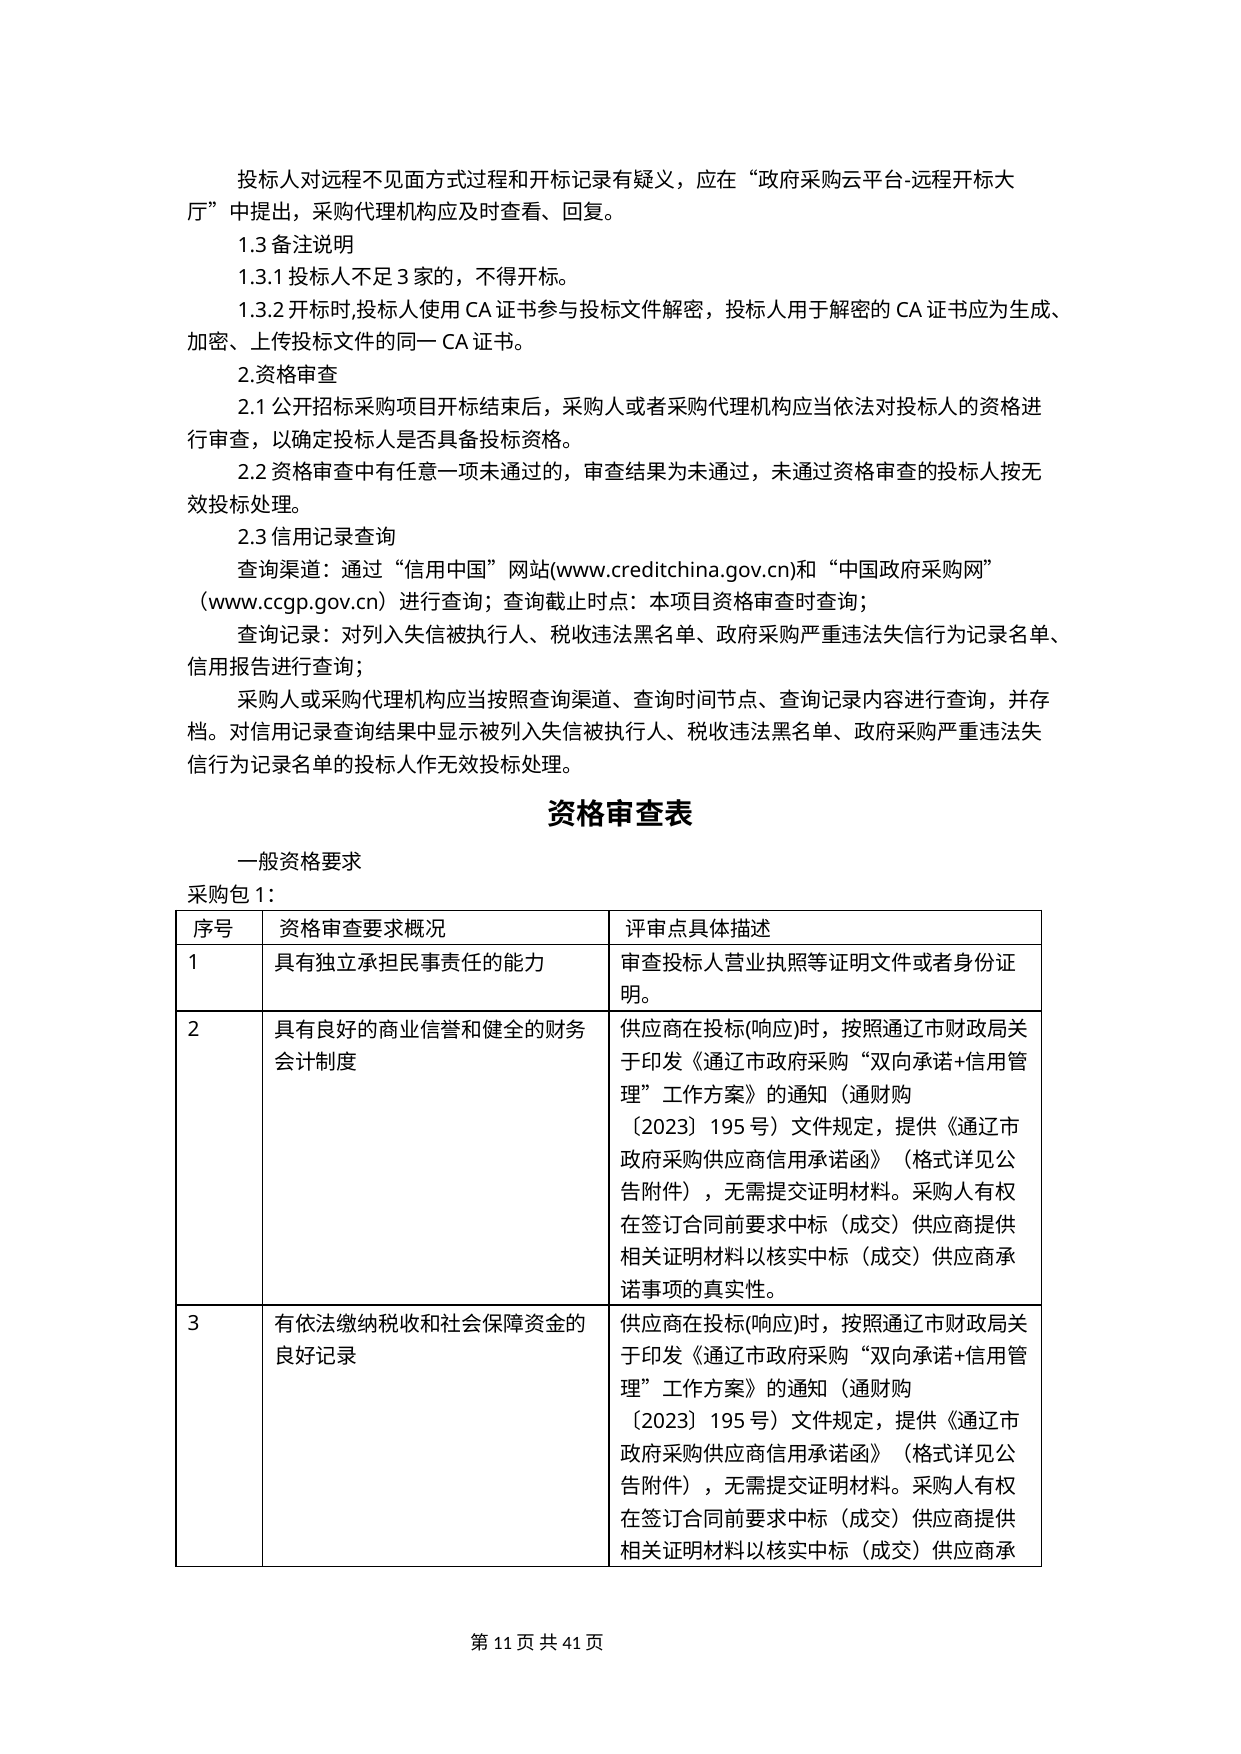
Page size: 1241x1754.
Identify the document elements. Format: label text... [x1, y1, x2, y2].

text 2.2资格审查中有任意一项未通过的，审查结果为未通过，未通过资格审查的投标人按无效投标处理。 [187, 454, 1053, 519]
table_header 资格审查要求概况 [263, 911, 608, 943]
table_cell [610, 1306, 1041, 1566]
table_cell 2 [177, 1012, 262, 1304]
text 资格审查表 [187, 779, 1053, 844]
text 采购人或采购代理机构应当按照查询渠道、查询时间节点、查询记录内容进行查询，并存档。对信用记录查询结果中显示被列入失信被执行人、税收违法黑名单、政府采购严重违法失信行为记录名单的投标人作无效投标处理。 [187, 682, 1053, 779]
table_cell 1 [177, 945, 262, 1010]
text 1.3.1投标人不足3家的，不得开标。 [187, 259, 1053, 292]
text 2.资格审查 [187, 357, 1053, 389]
table_cell 具有独立承担民事责任的能力 [263, 945, 608, 1010]
text 查询记录：对列入失信被执行人、税收违法黑名单、政府采购严重违法失信行为记录名单、信用报告进行查询； [187, 617, 1053, 682]
text 1.3备注说明 [187, 227, 1053, 259]
table_cell 有依法缴纳税收和社会保障资金的良好记录 [263, 1306, 608, 1566]
text 查询渠道：通过“信用中国”网站(www.creditchina.gov.cn)和“中国政府采购网”（www.ccgp.gov.cn）进行查询；查询截止时点：本项目资格审查时查询； [187, 552, 1053, 617]
text 一般资格要求 [187, 844, 1053, 877]
text 1.3.2开标时,投标人使用CA证书参与投标文件解密，投标人用于解密的CA证书应为生成、加密、上传投标文件的同一CA证书。 [187, 292, 1053, 357]
table_header 评审点具体描述 [610, 911, 1041, 943]
text 2.1公开招标采购项目开标结束后，采购人或者采购代理机构应当依法对投标人的资格进行审查，以确定投标人是否具备投标资格。 [187, 389, 1053, 454]
table_cell 具有良好的商业信誉和健全的财务会计制度 [263, 1012, 608, 1304]
table_cell 审查投标人营业执照等证明文件或者身份证明。 [610, 945, 1041, 1010]
table_cell 3 [177, 1306, 262, 1566]
text 2.3信用记录查询 [187, 519, 1053, 552]
text 采购包1： [187, 877, 1053, 909]
table_header 序号 [177, 911, 262, 943]
text 投标人对远程不见面方式过程和开标记录有疑义，应在“政府采购云平台-远程开标大厅”中提出，采购代理机构应及时查看、回复。 [187, 162, 1053, 227]
